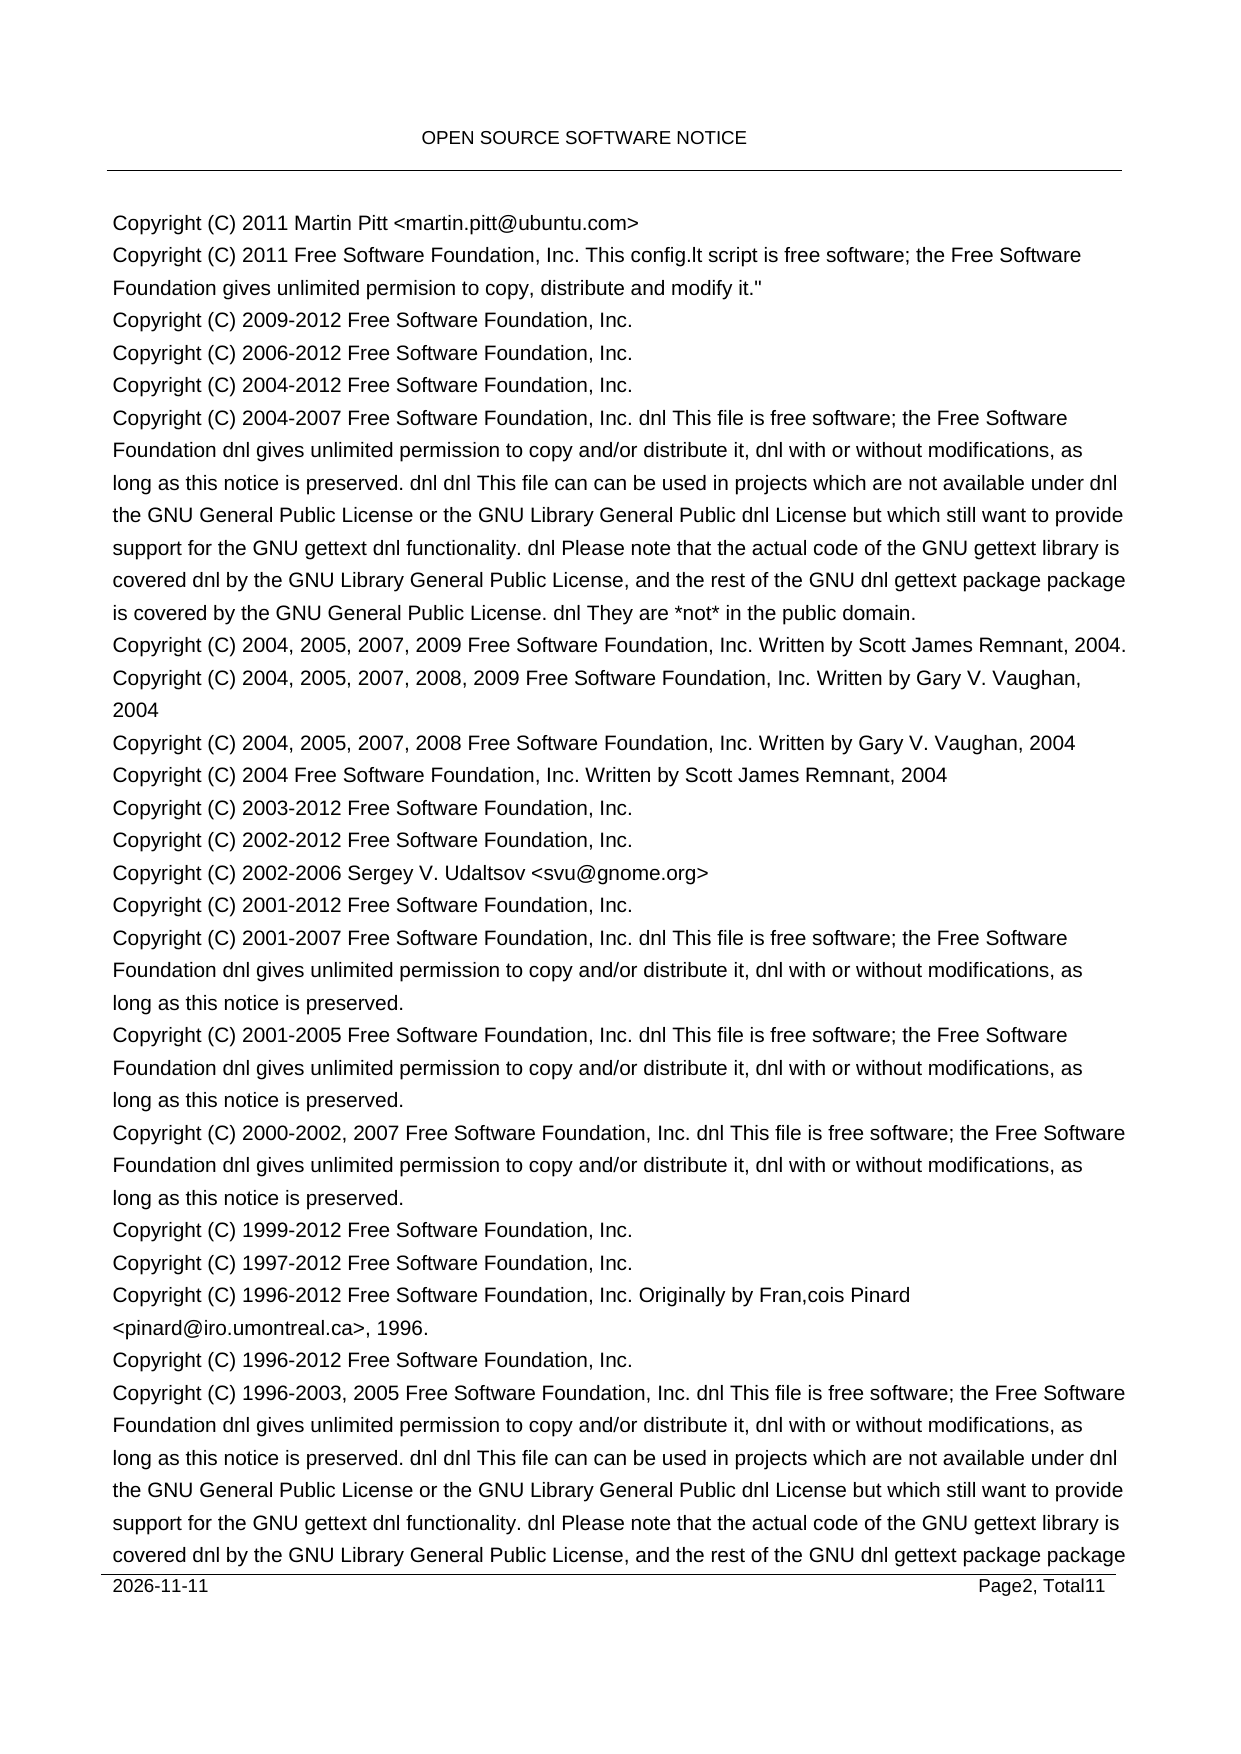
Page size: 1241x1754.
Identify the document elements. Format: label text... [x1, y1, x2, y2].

text Copyright (C) 1996-2012 Free Software Foundation, Inc. [112, 1344, 1128, 1376]
text Copyright (C) 2003-2012 Free Software Foundation, Inc. [112, 791, 1128, 824]
text Copyright (C) 1997-2012 Free Software Foundation, Inc. [112, 1246, 1128, 1279]
text Copyright (C) 2001-2005 Free Software Foundation, Inc. dnl This file is free software; the Free Software Foundation dnl gives unlimited permission to copy and/or distribute it, dnl with or without modifications, as long as this notice is preserved. [112, 1019, 1128, 1116]
text Copyright (C) 1996-2012 Free Software Foundation, Inc. Originally by Fran,cois Pinard <pinard@iro.umontreal.ca>, 1996. [112, 1279, 1128, 1344]
text Copyright (C) 2001-2007 Free Software Foundation, Inc. dnl This file is free software; the Free Software Foundation dnl gives unlimited permission to copy and/or distribute it, dnl with or without modifications, as long as this notice is preserved. [112, 921, 1128, 1019]
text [112, 1376, 1128, 1571]
text Copyright (C) 2000-2002, 2007 Free Software Foundation, Inc. dnl This file is free software; the Free Software Foundation dnl gives unlimited permission to copy and/or distribute it, dnl with or without modifications, as long as this notice is preserved. [112, 1116, 1128, 1214]
text Copyright (C) 2001-2012 Free Software Foundation, Inc. [112, 889, 1128, 921]
text Copyright (C) 2004, 2005, 2007, 2008, 2009 Free Software Foundation, Inc. Written by Gary V. Vaughan, 2004 [112, 661, 1128, 726]
text Copyright (C) 1999-2012 Free Software Foundation, Inc. [112, 1214, 1128, 1246]
text Copyright (C) 2004, 2005, 2007, 2008 Free Software Foundation, Inc. Written by Gary V. Vaughan, 2004 [112, 726, 1128, 759]
text Copyright (C) 2011 Free Software Foundation, Inc. This config.lt script is free software; the Free Software Foundation gives unlimited permision to copy, distribute and modify it." [112, 239, 1128, 304]
text Copyright (C) 2011 Martin Pitt <martin.pitt@ubuntu.com> [112, 206, 1128, 239]
text Copyright (C) 2004-2012 Free Software Foundation, Inc. [112, 369, 1128, 401]
text Copyright (C) 2004, 2005, 2007, 2009 Free Software Foundation, Inc. Written by Scott James Remnant, 2004. [112, 629, 1128, 661]
text Copyright (C) 2009-2012 Free Software Foundation, Inc. [112, 304, 1128, 336]
text Copyright (C) 2004-2007 Free Software Foundation, Inc. dnl This file is free software; the Free Software Foundation dnl gives unlimited permission to copy and/or distribute it, dnl with or without modifications, as long as this notice is preserved. dnl dnl This file can can be used in projects which are not available under dnl the GNU General Public License or the GNU Library General Public dnl License but which still want to provide support for the GNU gettext dnl functionality. dnl Please note that the actual code of the GNU gettext library is covered dnl by the GNU Library General Public License, and the rest of the GNU dnl gettext package package is covered by the GNU General Public License. dnl They are *not* in the public domain. [112, 401, 1128, 629]
text Copyright (C) 2004 Free Software Foundation, Inc. Written by Scott James Remnant, 2004 [112, 759, 1128, 791]
text Copyright (C) 2006-2012 Free Software Foundation, Inc. [112, 336, 1128, 369]
text Copyright (C) 2002-2006 Sergey V. Udaltsov <svu@gnome.org> [112, 856, 1128, 889]
text Copyright (C) 2002-2012 Free Software Foundation, Inc. [112, 824, 1128, 856]
